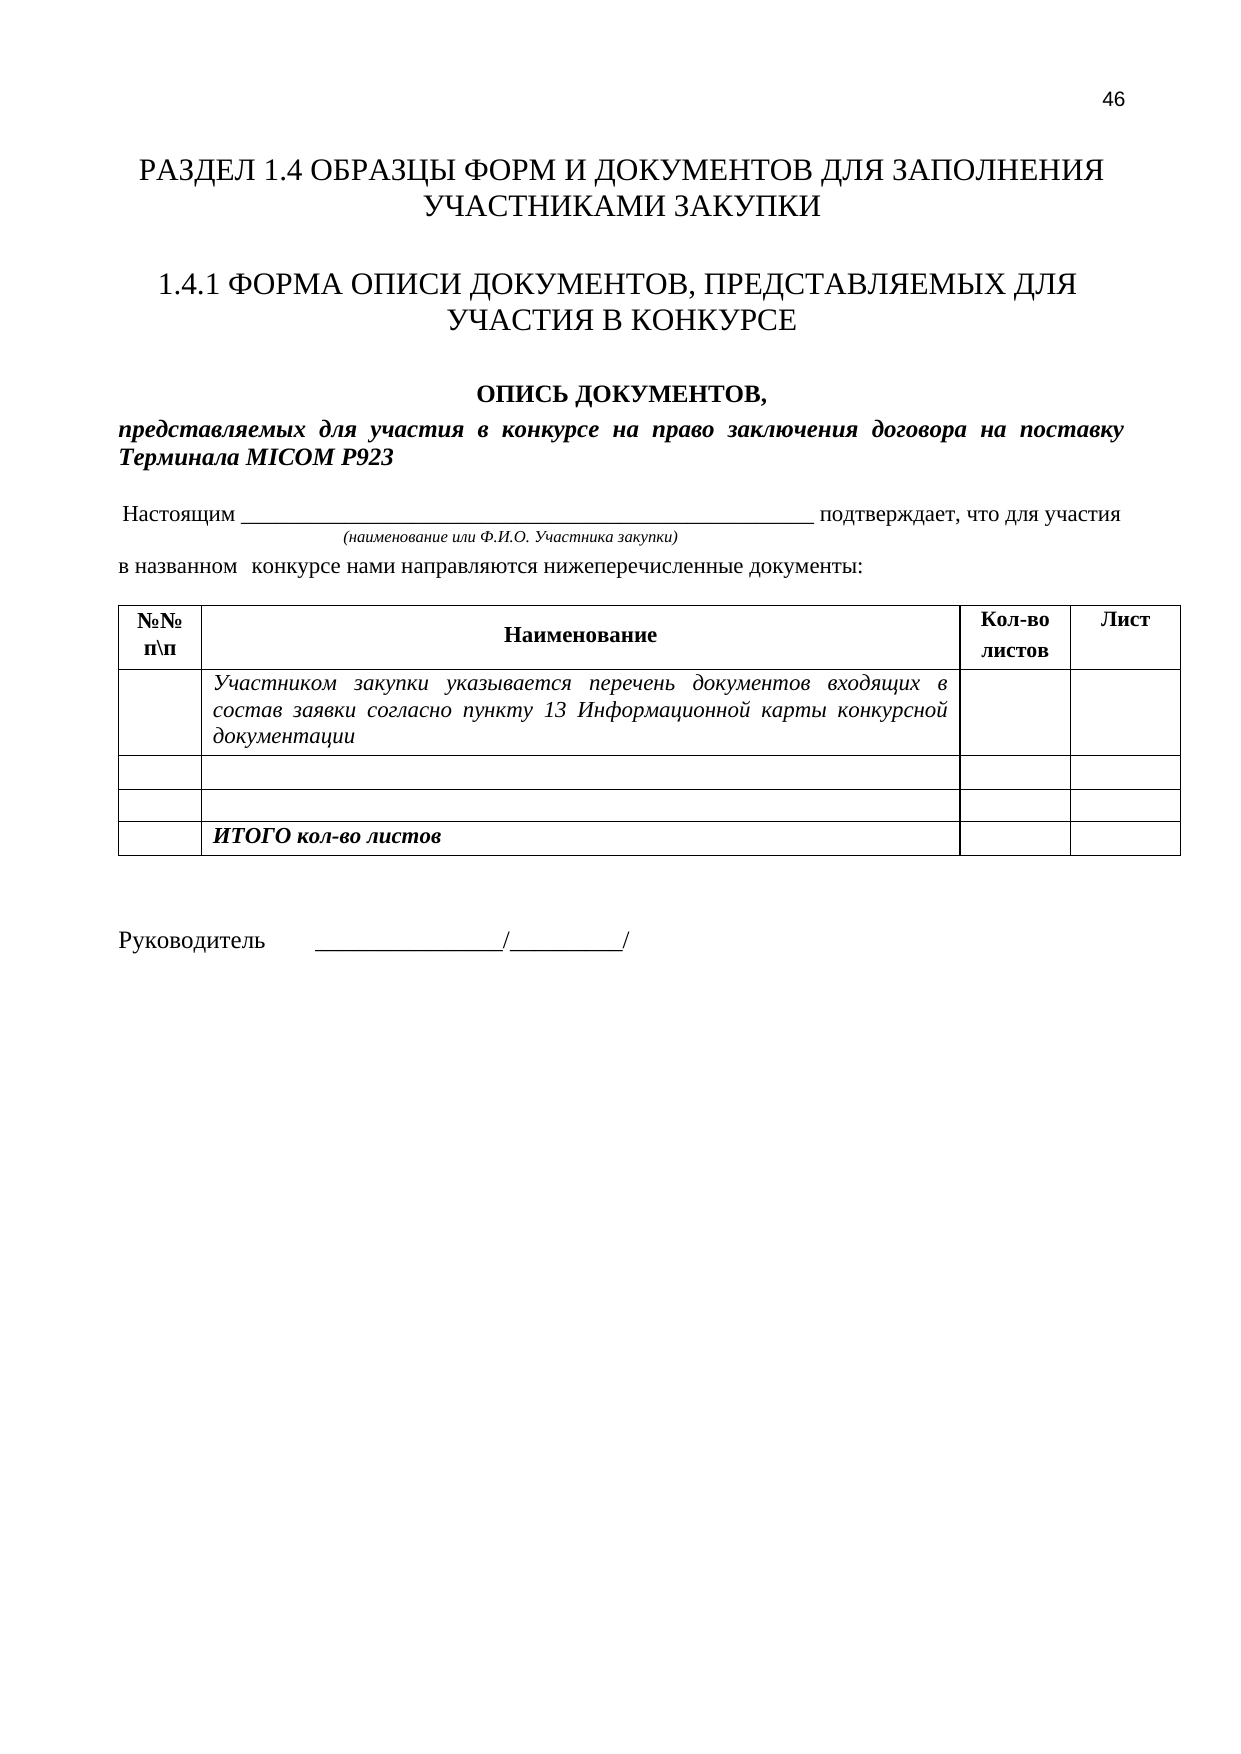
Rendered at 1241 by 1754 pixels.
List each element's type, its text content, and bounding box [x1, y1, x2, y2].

table_header Кол-во листов [961, 606, 1070, 668]
table_cell [961, 822, 1070, 854]
table_cell [119, 670, 201, 755]
table_cell [119, 756, 201, 788]
table_cell [1071, 822, 1180, 854]
text Руководитель _______________/_________/ [118, 926, 1125, 954]
table_cell [119, 790, 201, 821]
text ОПИСЬ ДОКУМЕНТОВ, [118, 379, 1125, 407]
subtitle РАЗДЕЛ 1.4 ОБРАЗЦЫ ФОРМ И ДОКУМЕНТОВ ДЛЯ ЗАПОЛНЕНИЯ УЧАСТНИКАМИ ЗАКУПКИ [118, 152, 1125, 223]
text (наименование или Ф.И.О. Участника закупки) [118, 526, 1125, 546]
text в названном конкурсе нами направляются нижеперечисленные документы: [118, 552, 1131, 578]
table_cell [202, 756, 959, 788]
subtitle 1.4.1 ФОРМА ОПИСИ ДОКУМЕНТОВ, ПРЕДСТАВЛЯЕМЫХ ДЛЯ УЧАСТИЯ В КОНКУРСЕ [118, 230, 1125, 337]
text представляемых для участия в конкурсе на право заключения договора на поставку Терминала MICOM P923 [118, 414, 1125, 471]
table_cell [202, 790, 959, 821]
table_cell [961, 756, 1070, 788]
table_header Наименование [202, 606, 959, 668]
table_cell [961, 790, 1070, 821]
table_cell [1071, 756, 1180, 788]
table_cell [1071, 670, 1180, 755]
table_cell Участником закупки указывается перечень документов входящих в состав заявки согласно пункту 13 Информационной карты конкурсной документации [202, 670, 959, 755]
table_cell [119, 822, 201, 854]
table_header №№ п\п [119, 606, 201, 668]
table_cell [1071, 790, 1180, 821]
text Настоящим __________________________________________________ подтверждает, что для участия [118, 500, 1125, 526]
table_header Лист [1071, 606, 1180, 668]
table_cell ИТОГО кол-во листов [202, 822, 959, 854]
table_cell [961, 670, 1070, 755]
